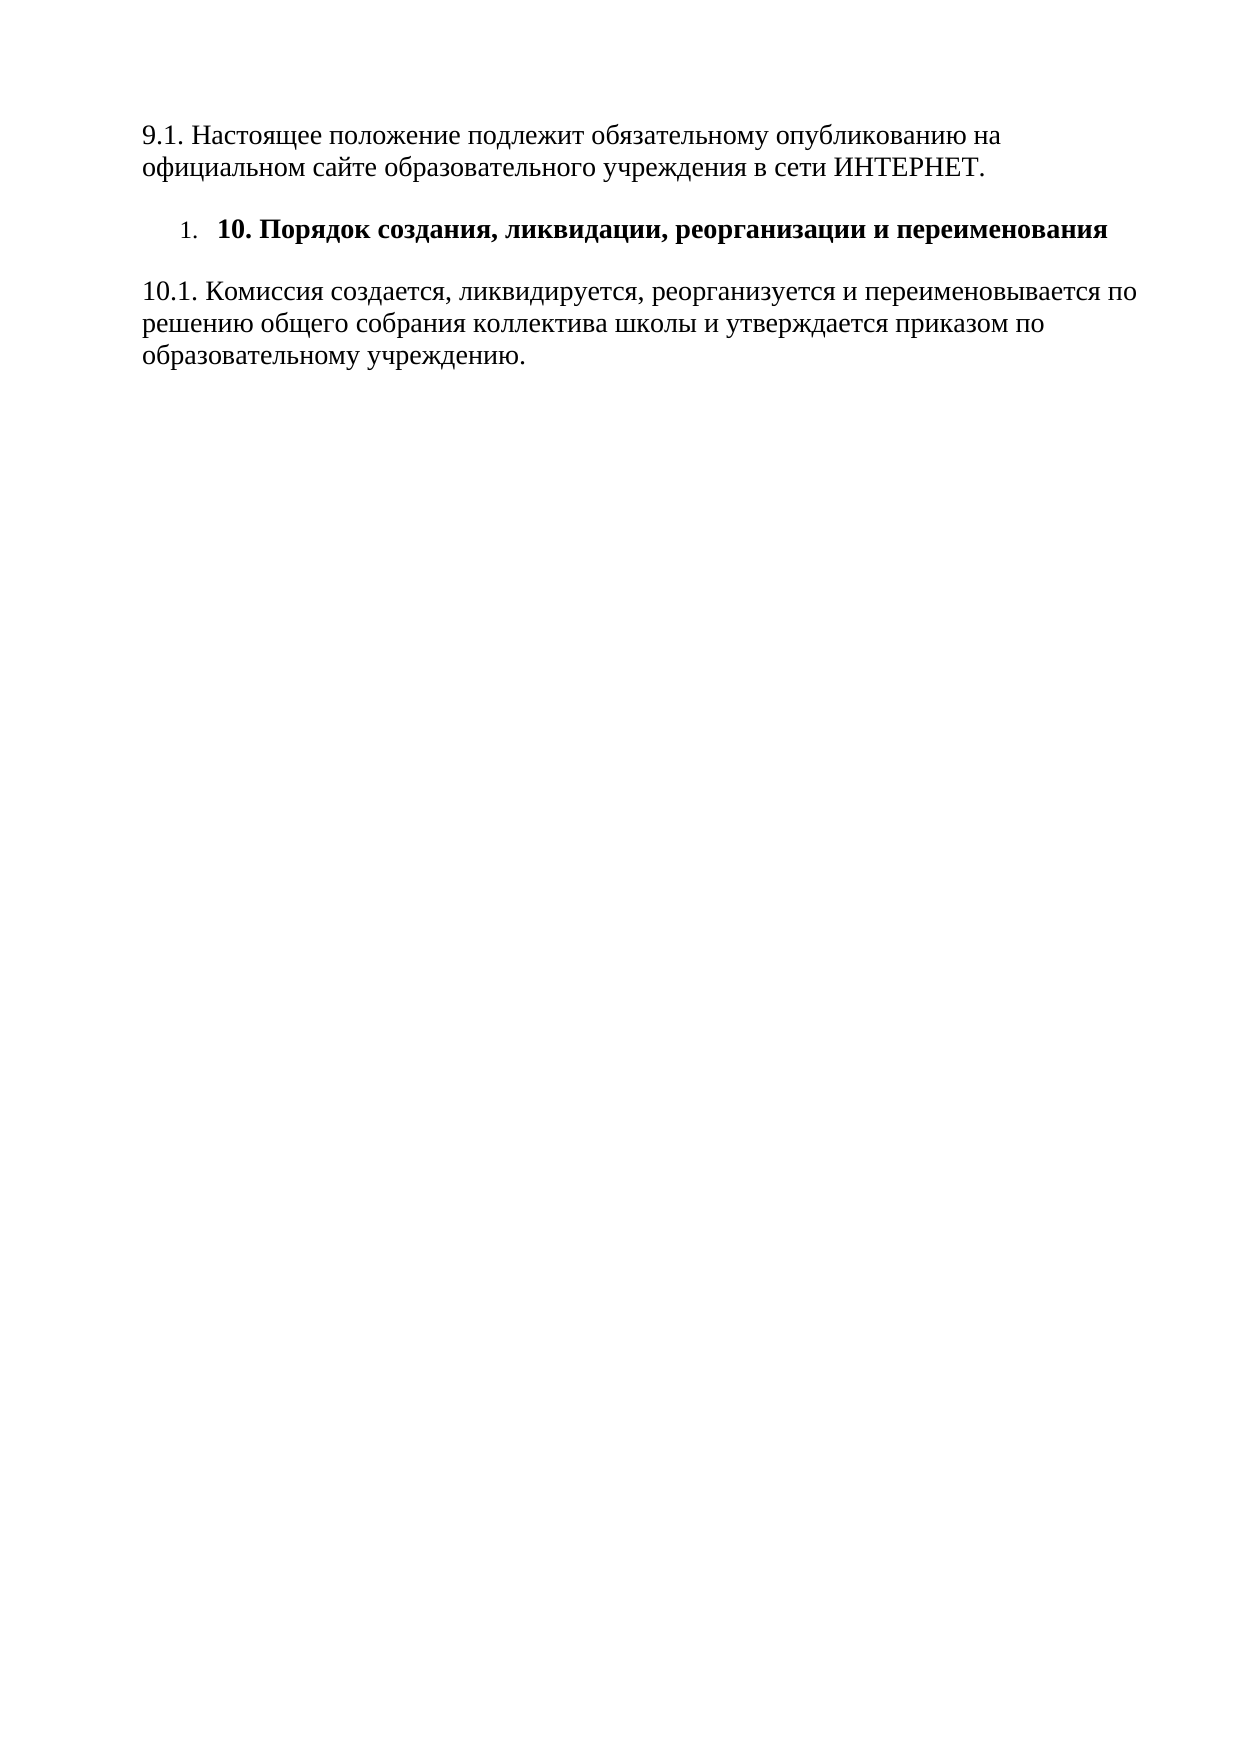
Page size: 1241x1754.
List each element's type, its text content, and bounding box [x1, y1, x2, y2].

list 10. Порядок создания, ликвидации, реорганизации и переименования [179, 212, 1163, 244]
text 9.1. Настоящее положение подлежит обязательному опубликованию на официальном сайте образовательного учреждения в сети ИНТЕРНЕТ. [142, 118, 1163, 183]
text 10.1. Комиссия создается, ликвидируется, реорганизуется и переименовывается по решению общего собрания коллектива школы и утверждается приказом по образовательному учреждению. [142, 274, 1163, 371]
